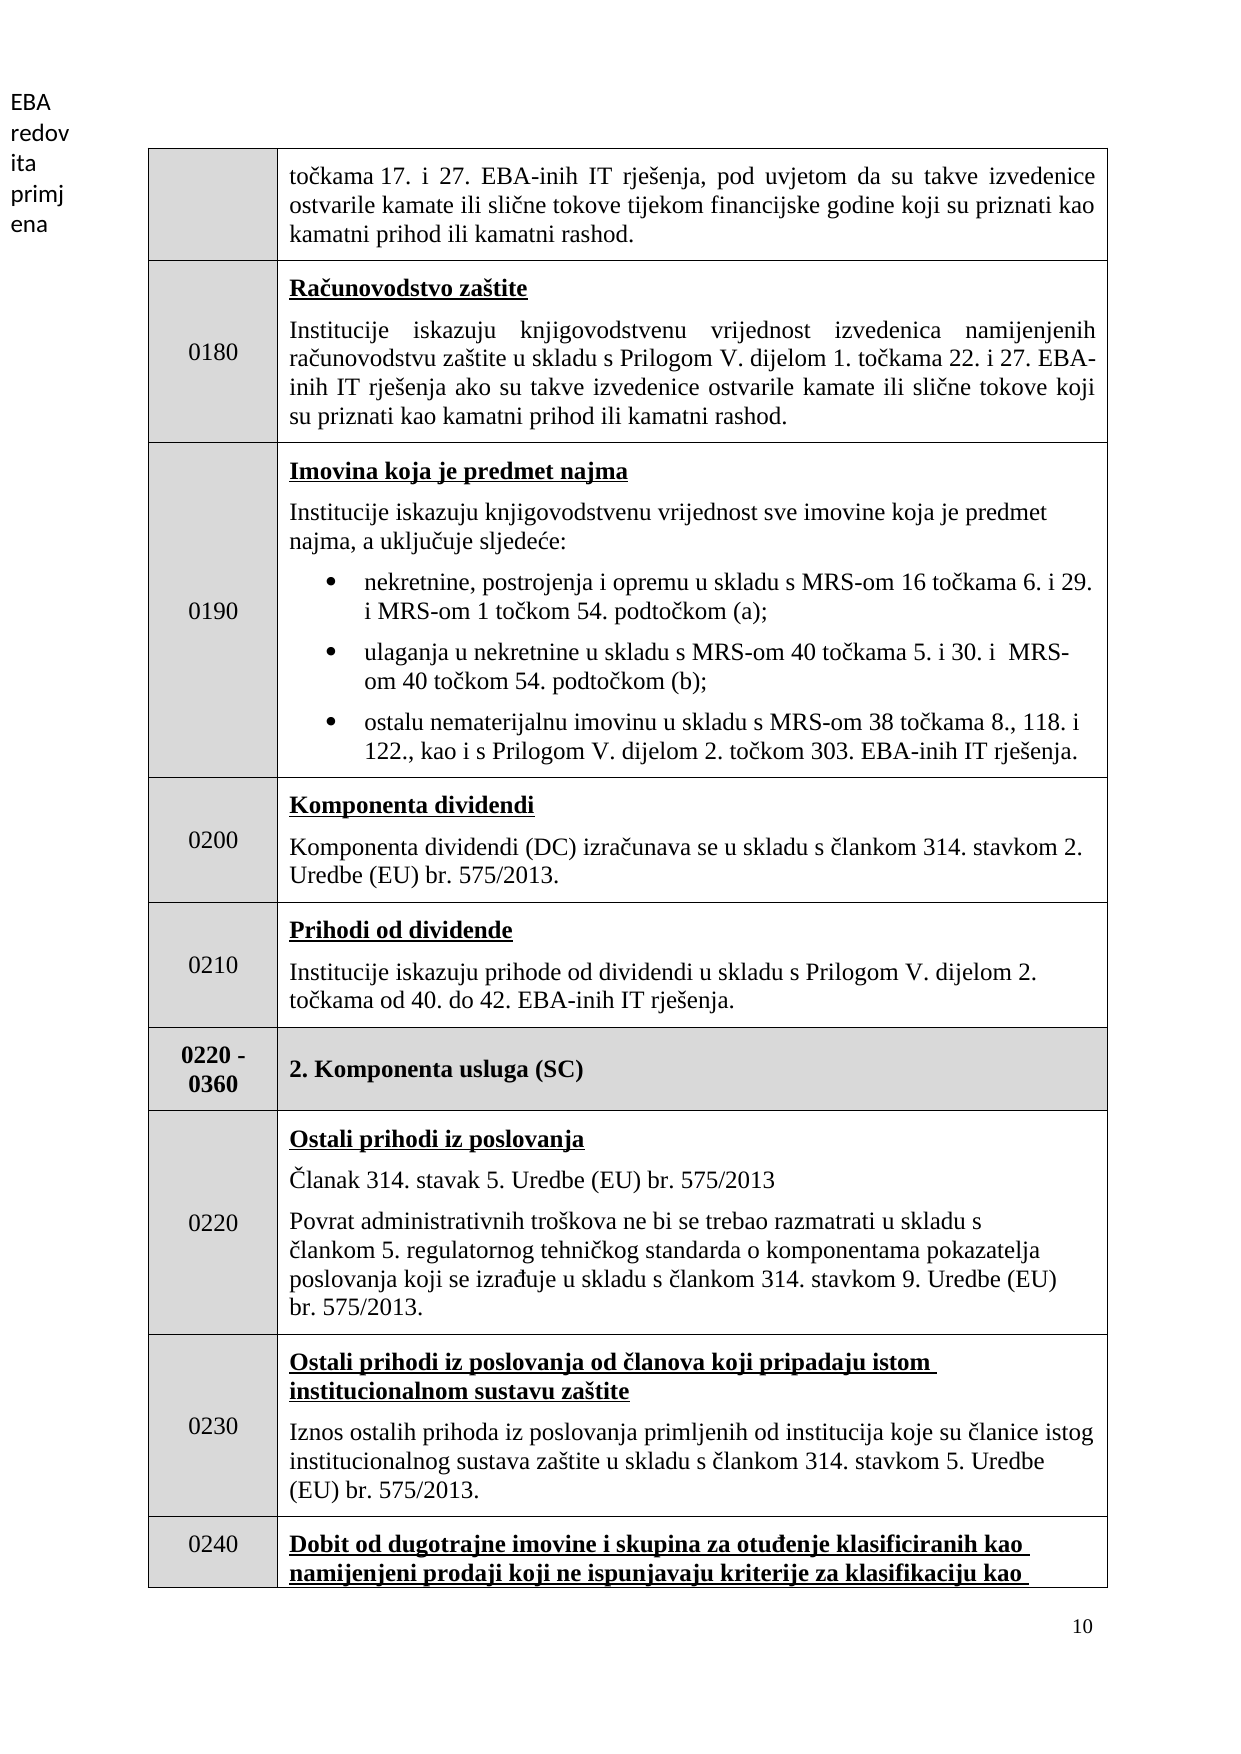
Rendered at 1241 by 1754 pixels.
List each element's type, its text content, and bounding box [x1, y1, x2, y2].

table_cell 0180 [149, 261, 277, 442]
table_cell Komponenta dividendi Komponenta dividendi (DC) izračunava se u skladu s člankom 314. stavkom 2. Uredbe (EU) br. 575/2013. [278, 778, 1107, 902]
table_cell Ostali prihodi iz poslovanja Članak 314. stavak 5. Uredbe (EU) br. 575/2013 Povrat administrativnih troškova ne bi se trebao razmatrati u skladu s člankom 5. regulatornog tehničkog standarda o komponentama pokazatelja poslovanja koji se izrađuje u skladu s člankom 314. stavkom 9. Uredbe (EU) br. 575/2013. [278, 1111, 1107, 1334]
table_cell 0200 [149, 778, 277, 902]
table_cell 0240 [149, 1517, 277, 1587]
table_cell Imovina koja je predmet najma Institucije iskazuju knjigovodstvenu vrijednost sve imovine koja je predmet najma, a uključuje sljedeće: nekretnine, postrojenja i opremu u skladu s MRS-om 16 točkama 6. i 29. i MRS-om 1 točkom 54. podtočkom (a); ulaganja u nekretnine u skladu s MRS-om 40 točkama 5. i 30. i MRS-om 40 točkom 54. podtočkom (b); ostalu nematerijalnu imovinu u skladu s MRS-om 38 točkama 8., 118. i 122., kao i s Prilogom V. dijelom 2. točkom 303. EBA-inih IT rješenja. [278, 443, 1107, 777]
table_cell Računovodstvo zaštite Institucije iskazuju knjigovodstvenu vrijednost izvedenica namijenjenih računovodstvu zaštite u skladu s Prilogom V. dijelom 1. točkama 22. i 27. EBA-inih IT rješenja ako su takve izvedenice ostvarile kamate ili slične tokove koji su priznati kao kamatni prihod ili kamatni rashod. [278, 261, 1107, 442]
table_cell Komponenta usluga (SC) [278, 1028, 1107, 1110]
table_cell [278, 149, 1107, 260]
table_cell 0190 [149, 443, 277, 777]
table_cell 0220 - 0360 [149, 1028, 277, 1110]
table_cell 0220 [149, 1111, 277, 1334]
table_cell 0170 [149, 149, 277, 260]
table_cell Prihodi od dividende Institucije iskazuju prihode od dividendi u skladu s Prilogom V. dijelom 2. točkama od 40. do 42. EBA-inih IT rješenja. [278, 903, 1107, 1027]
table_cell Ostali prihodi iz poslovanja od članova koji pripadaju istom institucionalnom sustavu zaštite Iznos ostalih prihoda iz poslovanja primljenih od institucija koje su članice istog institucionalnog sustava zaštite u skladu s člankom 314. stavkom 5. Uredbe (EU) br. 575/2013. [278, 1335, 1107, 1516]
table_cell 0230 [149, 1335, 277, 1516]
table_cell 0210 [149, 903, 277, 1027]
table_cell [278, 1517, 1107, 1587]
